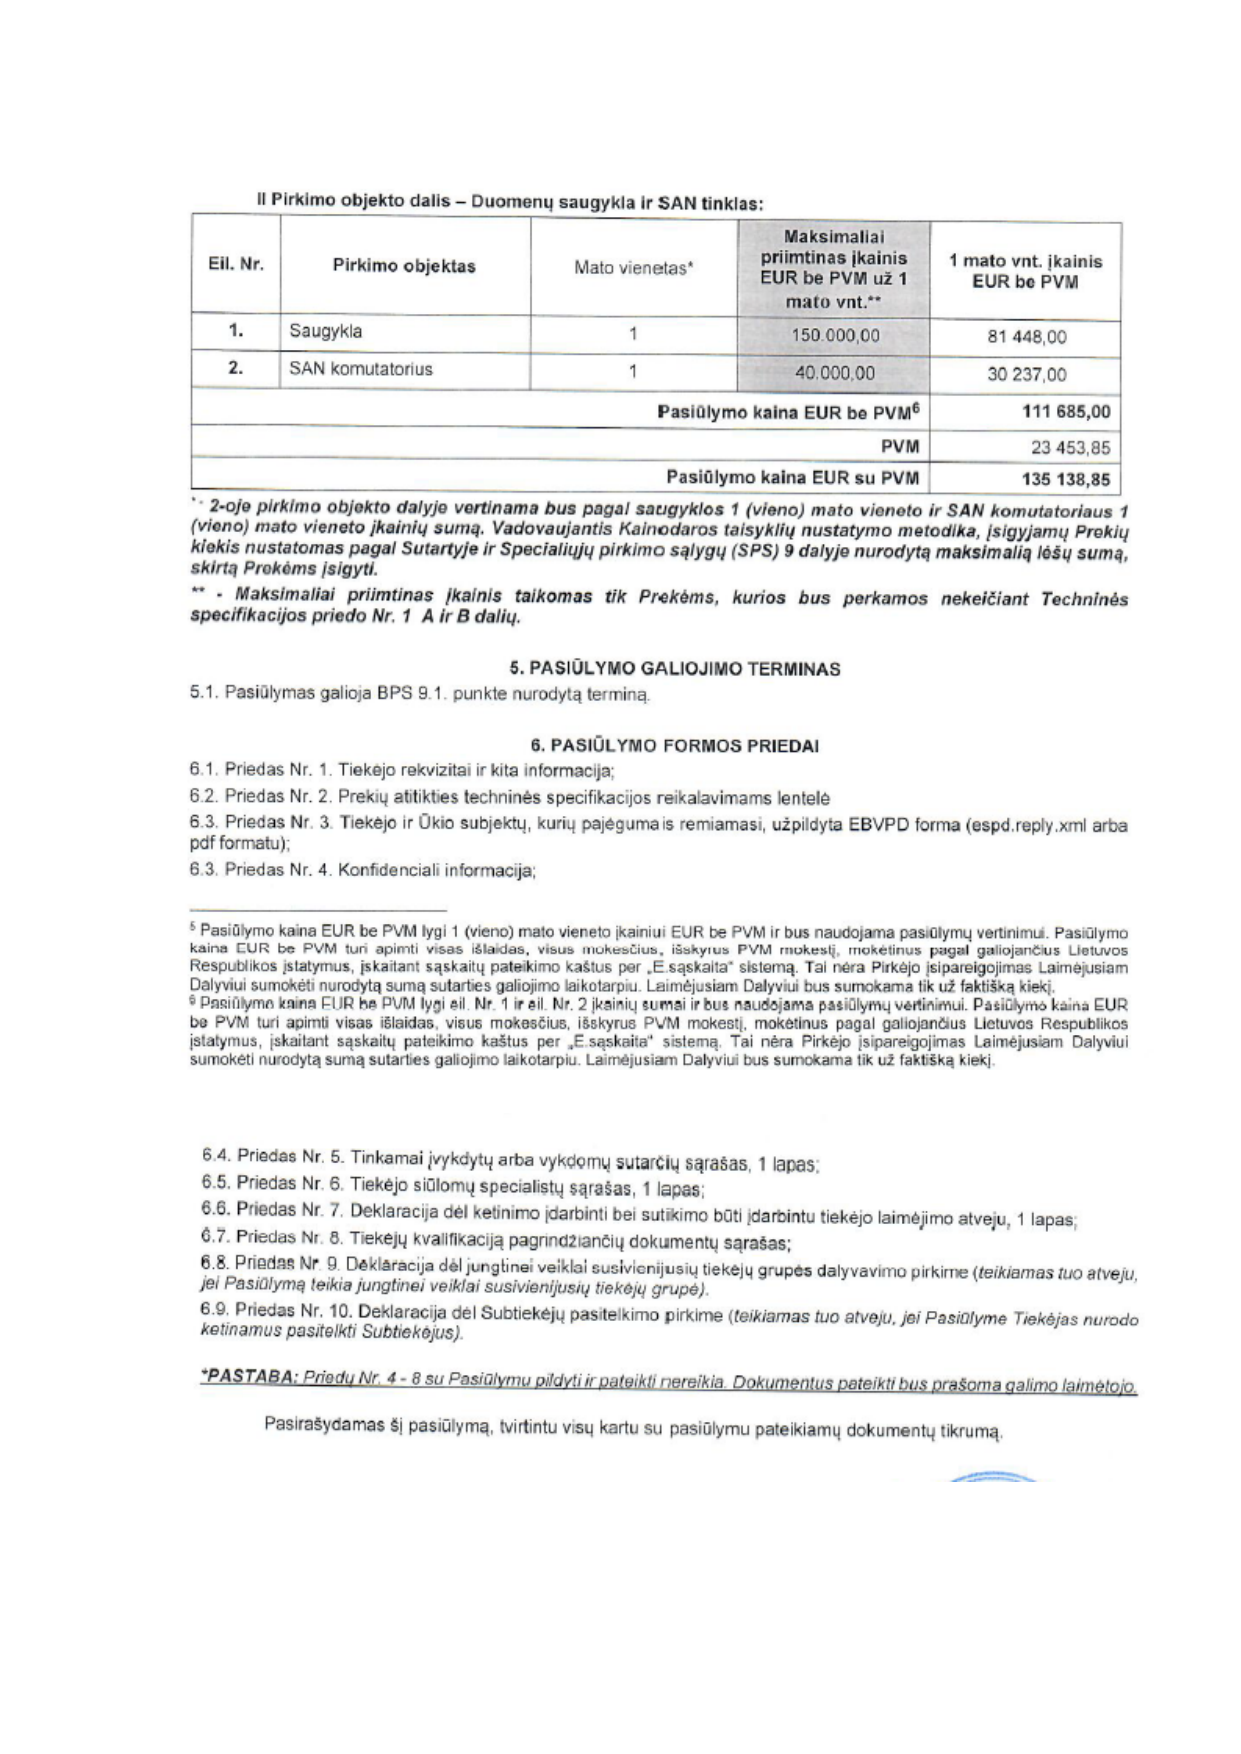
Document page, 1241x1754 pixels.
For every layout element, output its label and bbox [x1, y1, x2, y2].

picture [177, 177, 1164, 1095]
picture [177, 1113, 1159, 1482]
